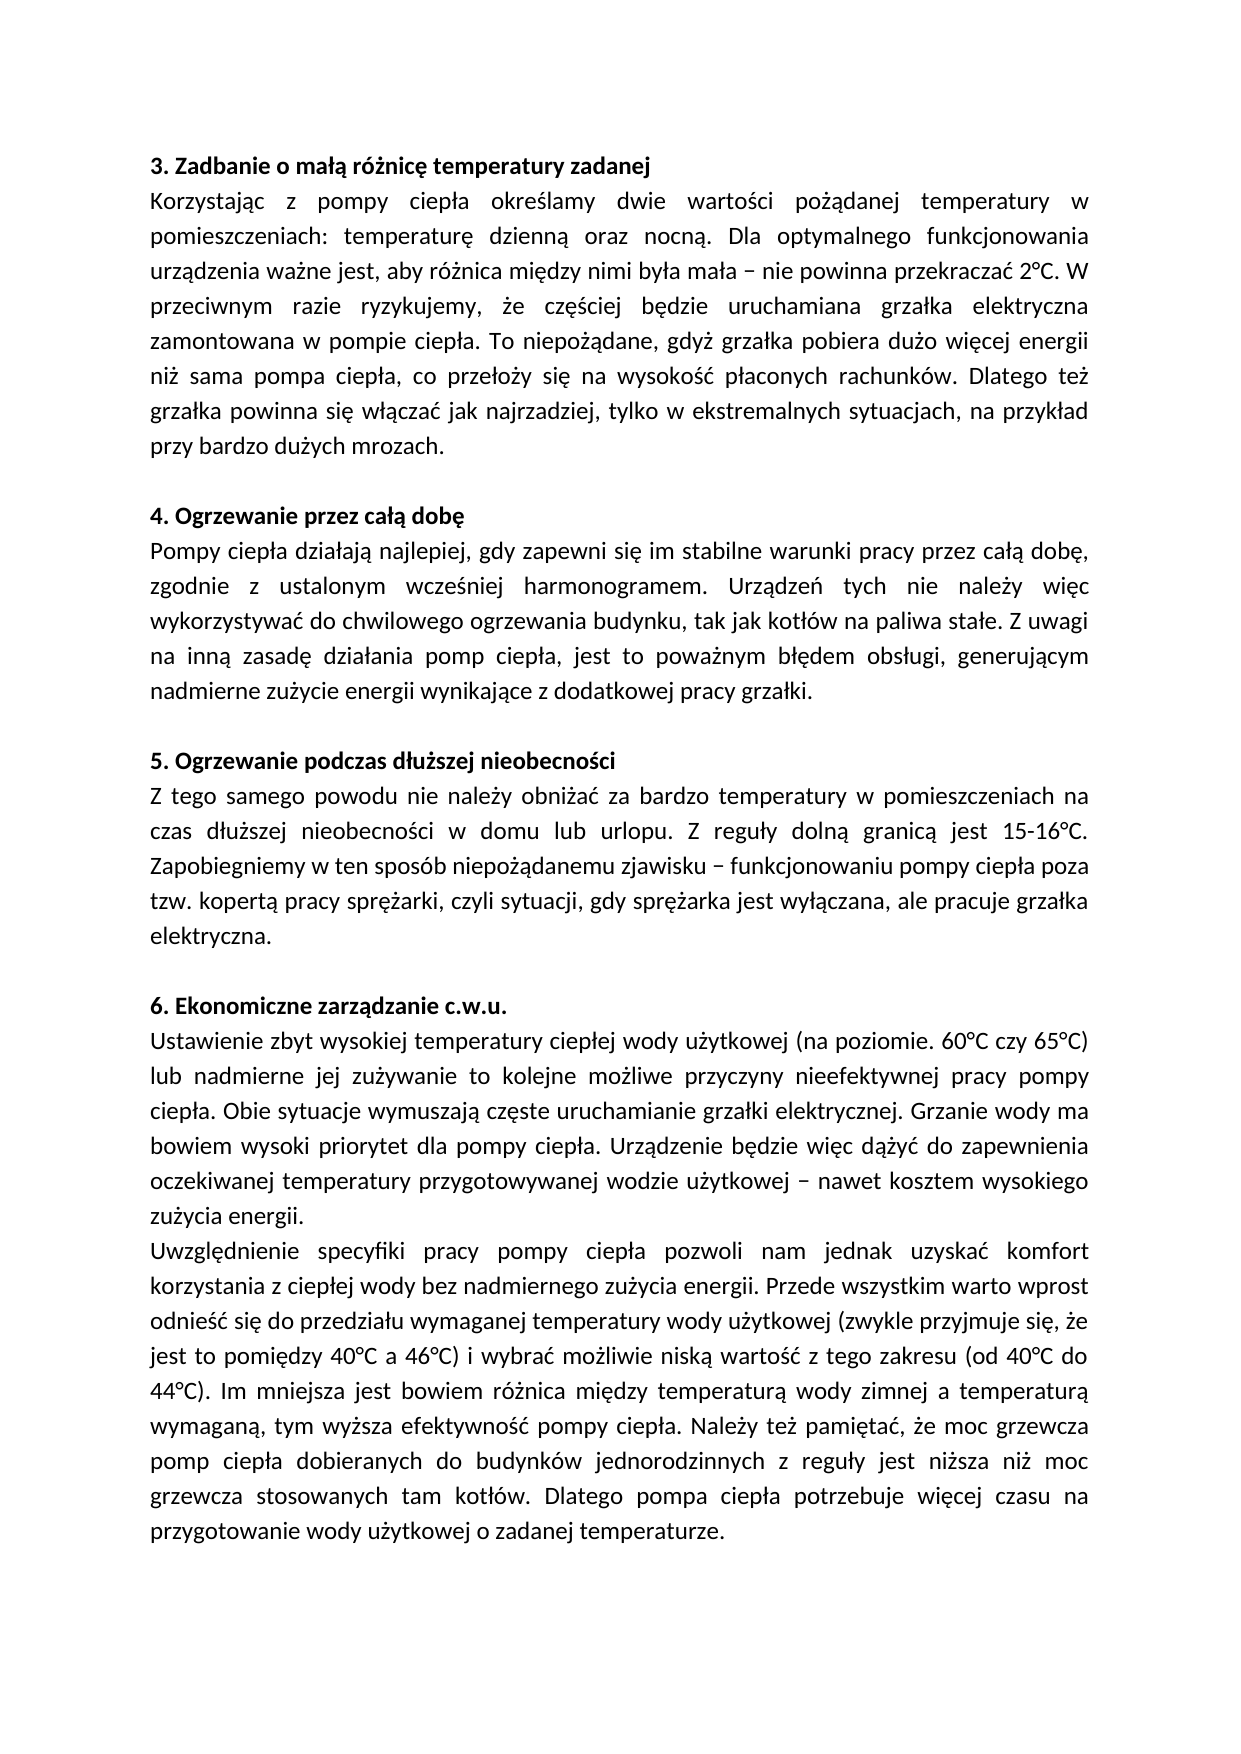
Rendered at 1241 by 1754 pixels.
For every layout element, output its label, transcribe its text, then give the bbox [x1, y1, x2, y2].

text Pompy ciepła działają najlepiej, gdy zapewni się im stabilne warunki pracy przez całą dobę, zgodnie z ustalonym wcześniej harmonogramem. Urządzeń tych nie należy więc wykorzystywać do chwilowego ogrzewania budynku, tak jak kotłów na paliwa stałe. Z uwagi na inną zasadę działania pomp ciepła, jest to poważnym błędem obsługi, generującym nadmierne zużycie energii wynikające z dodatkowej pracy grzałki. [150, 535, 1090, 706]
text Korzystając z pompy ciepła określamy dwie wartości pożądanej temperatury w pomieszczeniach: temperaturę dzienną oraz nocną. Dla optymalnego funkcjonowania urządzenia ważne jest, aby różnica między nimi była mała − nie powinna przekraczać 2°C. W przeciwnym razie ryzykujemy, że częściej będzie uruchamiana grzałka elektryczna zamontowana w pompie ciepła. To niepożądane, gdyż grzałka pobiera dużo więcej energii niż sama pompa ciepła, co przełoży się na wysokość płaconych rachunków. Dlatego też grzałka powinna się włączać jak najrzadziej, tylko w ekstremalnych sytuacjach, na przykład przy bardzo dużych mrozach. [150, 185, 1090, 461]
text Z tego samego powodu nie należy obniżać za bardzo temperatury w pomieszczeniach na czas dłuższej nieobecności w domu lub urlopu. Z reguły dolną granicą jest 15-16°C. Zapobiegniemy w ten sposób niepożądanemu zjawisku − funkcjonowaniu pompy ciepła poza tzw. kopertą pracy sprężarki, czyli sytuacji, gdy sprężarka jest wyłączana, ale pracuje grzałka elektryczna. [150, 780, 1090, 951]
text 5. Ogrzewanie podczas dłuższej nieobecności [150, 745, 1090, 776]
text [150, 150, 1090, 181]
text Uwzględnienie specyfiki pracy pompy ciepła pozwoli nam jednak uzyskać komfort korzystania z ciepłej wody bez nadmiernego zużycia energii. Przede wszystkim warto wprost odnieść się do przedziału wymaganej temperatury wody użytkowej (zwykle przyjmuje się, że jest to pomiędzy 40°C a 46°C) i wybrać możliwie niską wartość z tego zakresu (od 40°C do 44°C). Im mniejsza jest bowiem różnica między temperaturą wody zimnej a temperaturą wymaganą, tym wyższa efektywność pompy ciepła. Należy też pamiętać, że moc grzewcza pomp ciepła dobieranych do budynków jednorodzinnych z reguły jest niższa niż moc grzewcza stosowanych tam kotłów. Dlatego pompa ciepła potrzebuje więcej czasu na przygotowanie wody użytkowej o zadanej temperaturze. [150, 1235, 1090, 1546]
text Ustawienie zbyt wysokiej temperatury ciepłej wody użytkowej (na poziomie. 60°C czy 65°C) lub nadmierne jej zużywanie to kolejne możliwe przyczyny nieefektywnej pracy pompy ciepła. Obie sytuacje wymuszają częste uruchamianie grzałki elektrycznej. Grzanie wody ma bowiem wysoki priorytet dla pompy ciepła. Urządzenie będzie więc dążyć do zapewnienia oczekiwanej temperatury przygotowywanej wodzie użytkowej − nawet kosztem wysokiego zużycia energii. [150, 1025, 1090, 1231]
text 6. Ekonomiczne zarządzanie c.w.u. [150, 990, 1090, 1021]
text 4. Ogrzewanie przez całą dobę [150, 500, 1090, 531]
